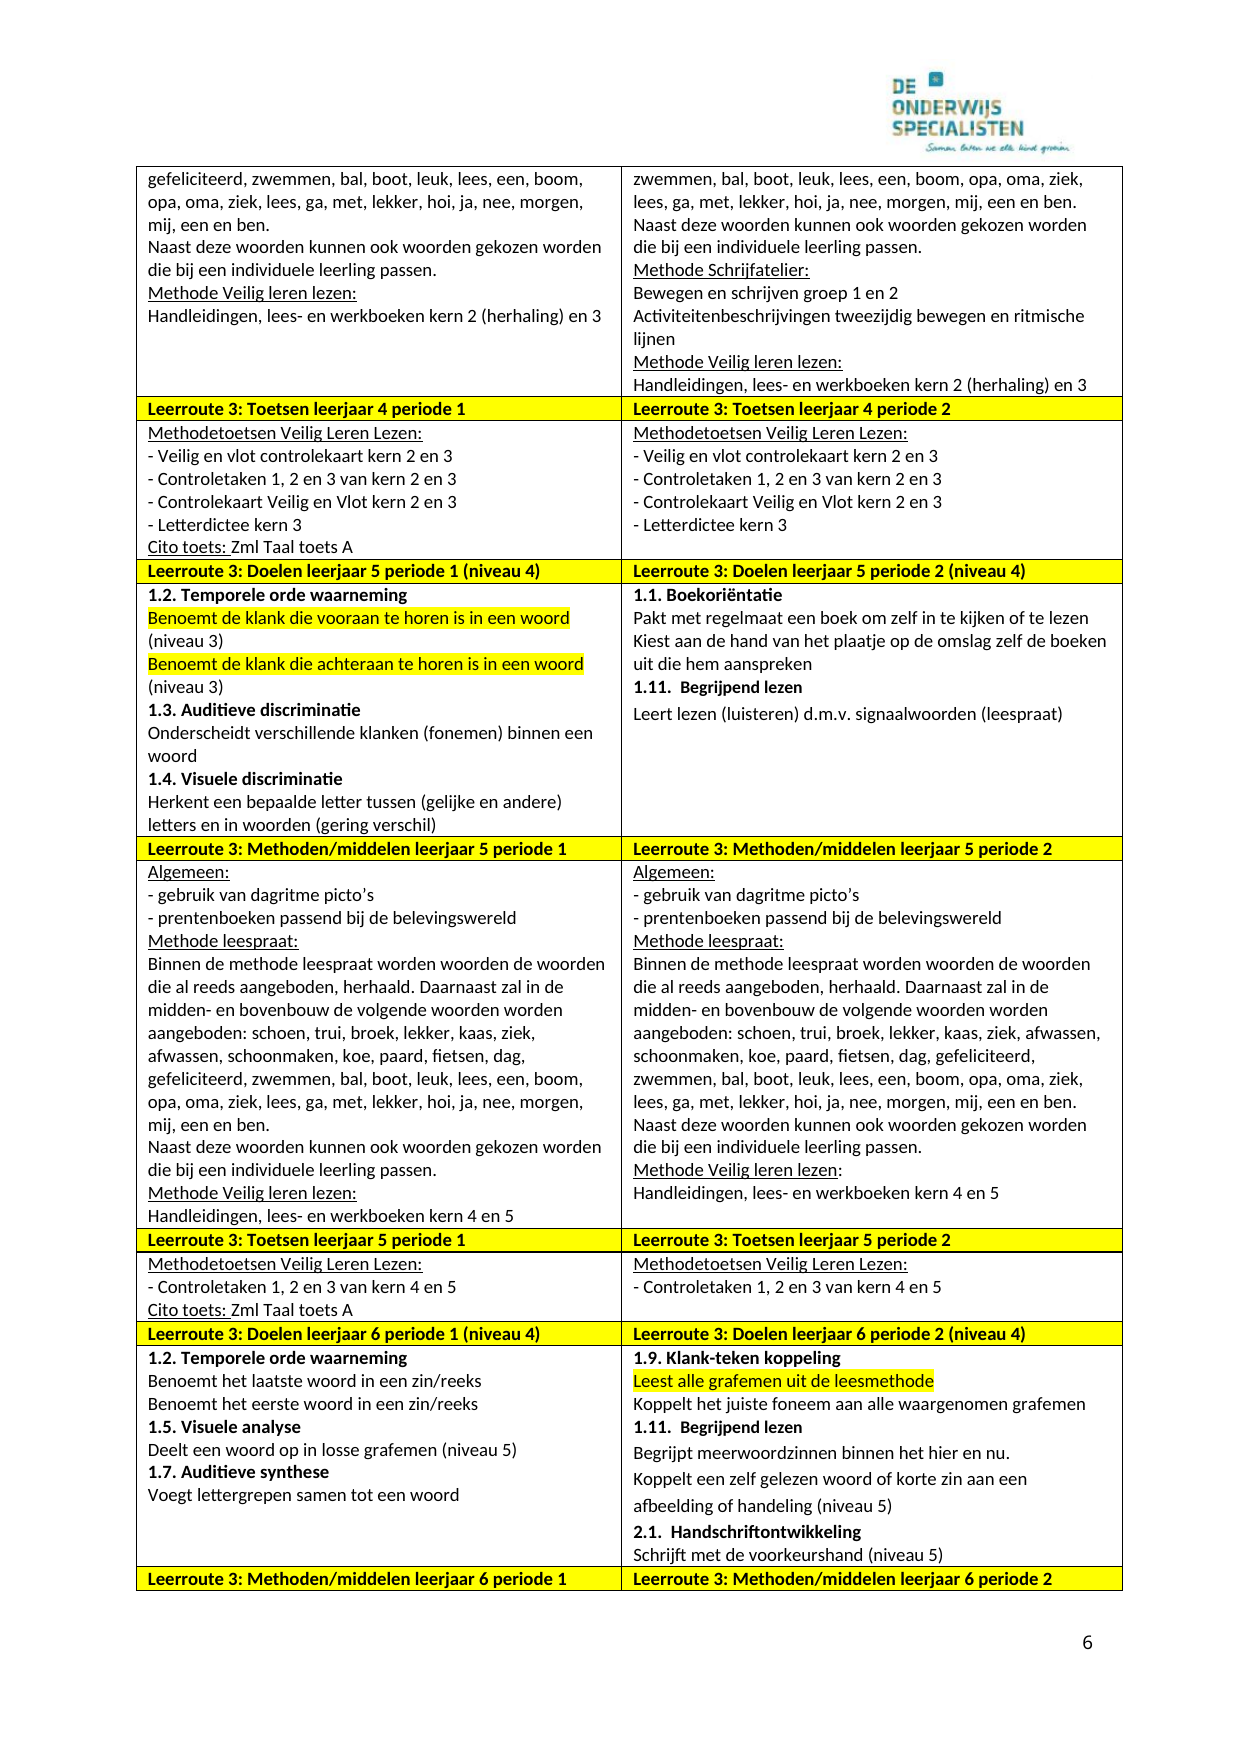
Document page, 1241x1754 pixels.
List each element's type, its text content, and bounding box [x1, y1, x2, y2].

table_cell Algemeen: - gebruik van dagritme picto’s - prentenboeken passend bij de belevingswereld Methode leespraat: Binnen de methode leespraat worden woorden de woorden die al reeds aangeboden, herhaald. Daarnaast zal in de midden- en bovenbouw de volgende woorden worden aangeboden: schoen, trui, broek, lekker, kaas, ziek, afwassen, schoonmaken, koe, paard, fietsen, dag, gefeliciteerd, zwemmen, bal, boot, leuk, lees, een, boom, opa, oma, ziek, lees, ga, met, lekker, hoi, ja, nee, morgen, mij, een en ben. Naast deze woorden kunnen ook woorden gekozen worden die bij een individuele leerling passen. Methode Veilig leren lezen: Handleidingen, lees- en werkboeken kern 4 en 5 [622, 861, 1122, 1227]
table_cell Methodetoetsen Veilig Leren Lezen: - Veilig en vlot controlekaart kern 2 en 3 - Controletaken 1, 2 en 3 van kern 2 en 3 - Controlekaart Veilig en Vlot kern 2 en 3 - Letterdictee kern 3 Cito toets: Zml Taal toets A [137, 421, 621, 559]
table_cell Leerroute 3: Toetsen leerjaar 4 periode 1 [137, 397, 621, 420]
table_cell Leerroute 3: Doelen leerjaar 6 periode 2 (niveau 4) [622, 1322, 1122, 1345]
table_cell Algemeen: - gebruik van dagritme picto’s - prentenboeken passend bij de belevingswereld Methode leespraat: Binnen de methode leespraat worden woorden de woorden die al reeds aangeboden, herhaald. Daarnaast zal in de midden- en bovenbouw de volgende woorden worden aangeboden: schoen, trui, broek, lekker, kaas, ziek, afwassen, schoonmaken, koe, paard, fietsen, dag, gefeliciteerd, zwemmen, bal, boot, leuk, lees, een, boom, opa, oma, ziek, lees, ga, met, lekker, hoi, ja, nee, morgen, mij, een en ben. Naast deze woorden kunnen ook woorden gekozen worden die bij een individuele leerling passen. Methode Veilig leren lezen: Handleidingen, lees- en werkboeken kern 4 en 5 [137, 861, 621, 1227]
table_cell Leerroute 3: Methoden/middelen leerjaar 5 periode 2 [622, 837, 1122, 860]
table_cell Leerroute 3: Toetsen leerjaar 5 periode 2 [622, 1229, 1122, 1251]
table_cell Leerroute 3: Methoden/middelen leerjaar 5 periode 1 [137, 837, 621, 860]
table_cell 1.2. Temporele orde waarneming Benoemt de klank die vooraan te horen is in een woord (niveau 3) Benoemt de klank die achteraan te horen is in een woord (niveau 3) 1.3. Auditieve discriminatie Onderscheidt verschillende klanken (fonemen) binnen een woord 1.4. Visuele discriminatie Herkent een bepaalde letter tussen (gelijke en andere) letters en in woorden (gering verschil) [137, 584, 621, 836]
table_cell 1.2. Temporele orde waarneming Benoemt het laatste woord in een zin/reeks Benoemt het eerste woord in een zin/reeks 1.5. Visuele analyse Deelt een woord op in losse grafemen (niveau 5) 1.7. Auditieve synthese Voegt lettergrepen samen tot een woord [137, 1346, 621, 1566]
table_cell Leerroute 3: Toetsen leerjaar 5 periode 1 [137, 1229, 621, 1251]
table_cell Methodetoetsen Veilig Leren Lezen: - Veilig en vlot controlekaart kern 2 en 3 - Controletaken 1, 2 en 3 van kern 2 en 3 - Controlekaart Veilig en Vlot kern 2 en 3 - Letterdictee kern 3 [622, 421, 1122, 559]
table_cell Leerroute 3: Doelen leerjaar 5 periode 1 (niveau 4) [137, 560, 621, 583]
table_cell Leerroute 3: Doelen leerjaar 5 periode 2 (niveau 4) [622, 560, 1122, 583]
picture [869, 59, 1093, 166]
table_cell Leerroute 3: Methoden/middelen leerjaar 6 periode 2 [622, 1567, 1122, 1590]
table_cell Leerroute 3: Doelen leerjaar 6 periode 1 (niveau 4) [137, 1322, 621, 1345]
table_cell 1.9. Klank-teken koppeling Leest alle grafemen uit de leesmethode Koppelt het juiste foneem aan alle waargenomen grafemen 1.11. Begrijpend lezen Begrijpt meerwoordzinnen binnen het hier en nu. Koppelt een zelf gelezen woord of korte zin aan een afbeelding of handeling (niveau 5) 2.1. Handschriftontwikkeling Schrijft met de voorkeurshand (niveau 5) [622, 1346, 1122, 1566]
table_cell Leerroute 3: Methoden/middelen leerjaar 6 periode 1 [137, 1567, 621, 1590]
table_cell Methodetoetsen Veilig Leren Lezen: - Controletaken 1, 2 en 3 van kern 4 en 5 Cito toets: Zml Taal toets A [137, 1253, 621, 1321]
table_cell Methodetoetsen Veilig Leren Lezen: - Controletaken 1, 2 en 3 van kern 4 en 5 [622, 1253, 1122, 1321]
table_cell 1.1. Boekoriëntatie Pakt met regelmaat een boek om zelf in te kijken of te lezen Kiest aan de hand van het plaatje op de omslag zelf de boeken uit die hem aanspreken 1.11. Begrijpend lezen Leert lezen (luisteren) d.m.v. signaalwoorden (leespraat) [622, 584, 1122, 836]
table_cell Leerroute 3: Toetsen leerjaar 4 periode 2 [622, 397, 1122, 420]
